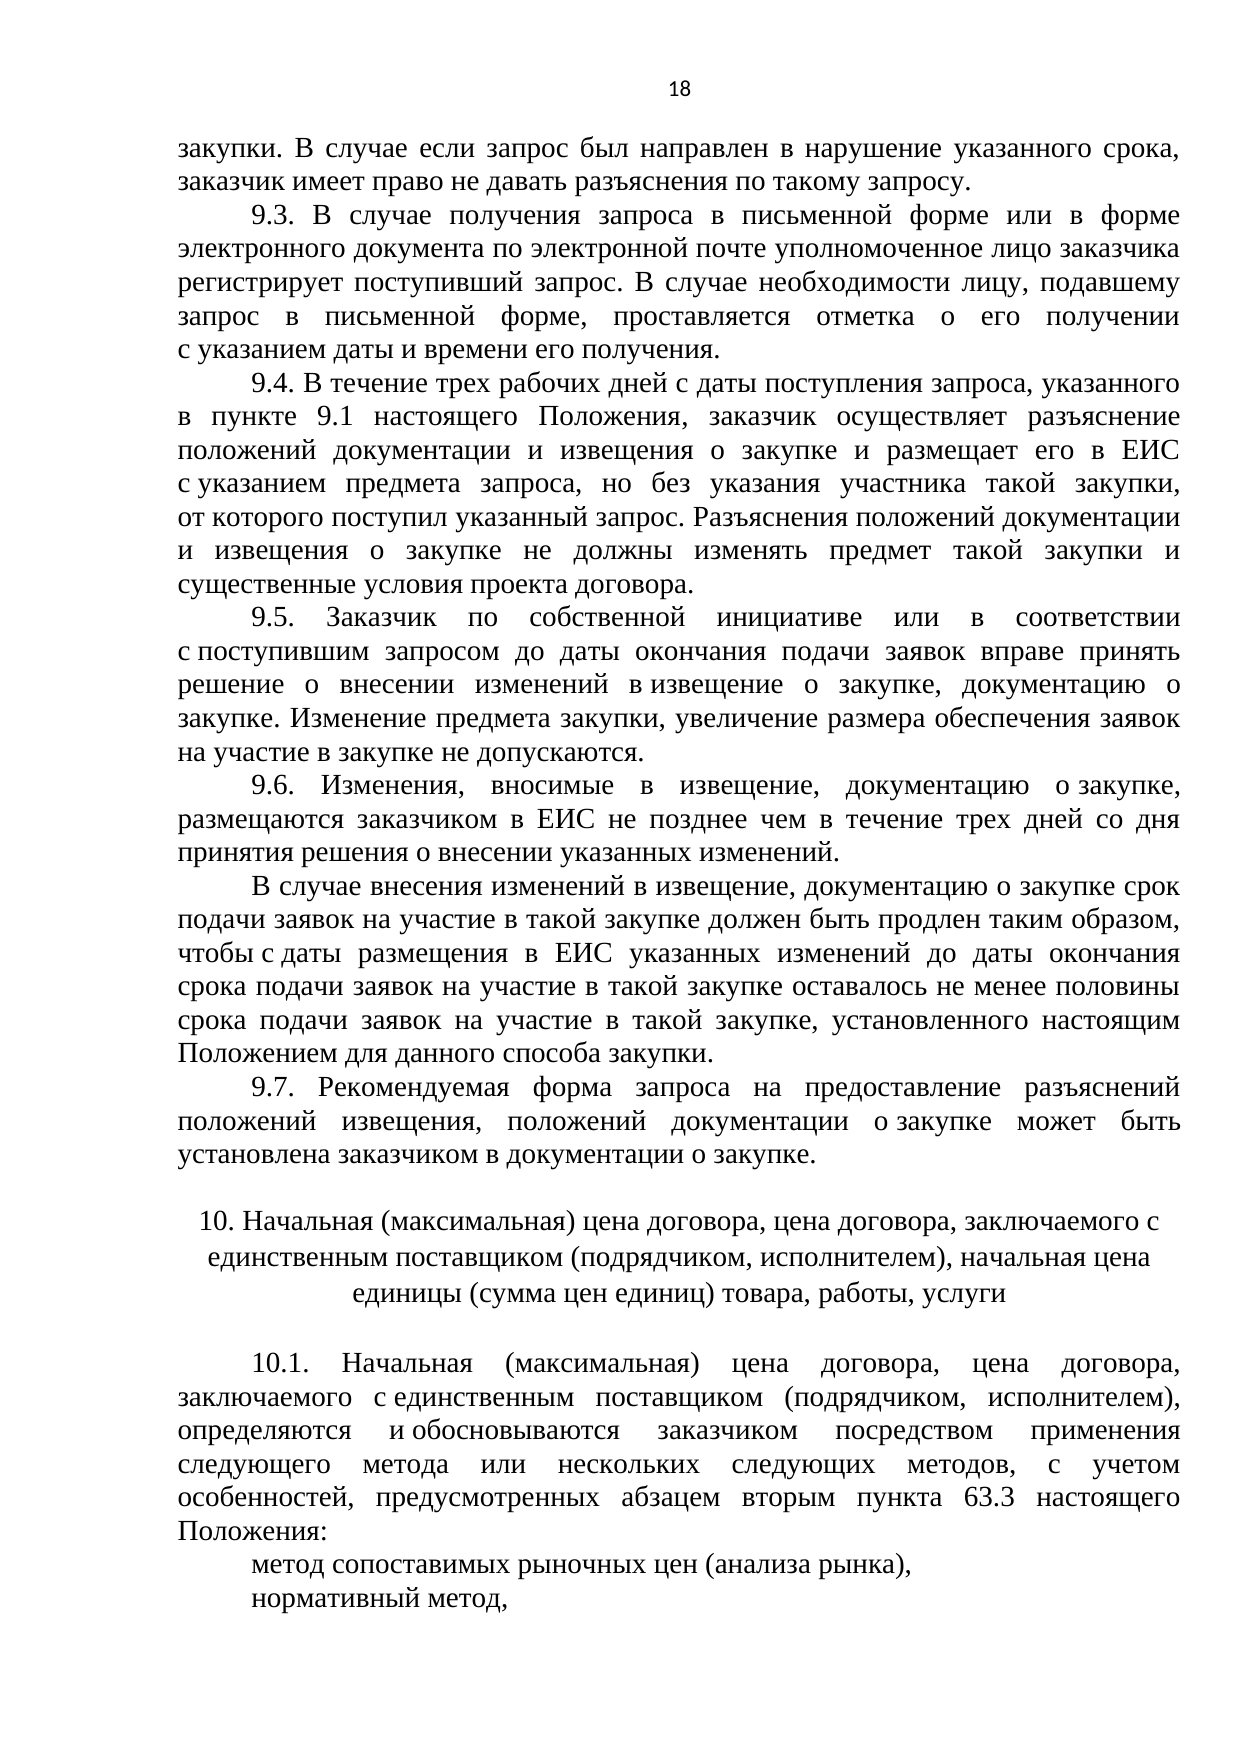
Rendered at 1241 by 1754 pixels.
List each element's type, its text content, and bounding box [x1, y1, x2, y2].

text 9.3. В случае получения запроса в письменной форме или в форме электронного документа по электронной почте уполномоченное лицо заказчика регистрирует поступивший запрос. В случае необходимости лицу, подавшему запрос в письменной форме, проставляется отметка о его получении с указанием даты и времени его получения. [177, 197, 1181, 365]
text 9.5. Заказчик по собственной инициативе или в соответствии с поступившим запросом до даты окончания подачи заявок вправе принять решение о внесении изменений в извещение о закупке, документацию о закупке. Изменение предмета закупки, увеличение размера обеспечения заявок на участие в закупке не допускаются. [177, 599, 1181, 767]
text 9.4. В течение трех рабочих дней с даты поступления запроса, указанного в пункте 9.1 настоящего Положения, заказчик осуществляет разъяснение положений документации и извещения о закупке и размещает его в ЕИС с указанием предмета запроса, но без указания участника такой закупки, от которого поступил указанный запрос. Разъяснения положений документации и извещения о закупке не должны изменять предмет такой закупки и существенные условия проекта договора. [177, 365, 1181, 599]
text 9.6. Изменения, вносимые в извещение, документацию о закупке, размещаются заказчиком в ЕИС не позднее чем в течение трех дней со дня принятия решения о внесении указанных изменений. [177, 767, 1181, 868]
text В случае внесения изменений в извещение, документацию о закупке срок подачи заявок на участие в такой закупке должен быть продлен таким образом, чтобы с даты размещения в ЕИС указанных изменений до даты окончания срока подачи заявок на участие в такой закупке оставалось не менее половины срока подачи заявок на участие в такой закупке, установленного настоящим Положением для данного способа закупки. [177, 868, 1181, 1069]
text 9.7. Рекомендуемая форма запроса на предоставление разъяснений положений извещения, положений документации о закупке может быть установлена заказчиком в документации о закупке. [177, 1069, 1181, 1170]
text нормативный метод, [177, 1580, 1181, 1613]
subtitle 10. Начальная (максимальная) цена договора, цена договора, заключаемого с единственным поставщиком (подрядчиком, исполнителем), начальная цена единицы (сумма цен единиц) товара, работы, услуги [177, 1203, 1181, 1309]
text метод сопоставимых рыночных цен (анализа рынка), [177, 1546, 1181, 1580]
text 10.1. Начальная (максимальная) цена договора, цена договора, заключаемого с единственным поставщиком (подрядчиком, исполнителем), определяются и обосновываются заказчиком посредством применения следующего метода или нескольких следующих методов, с учетом особенностей, предусмотренных абзацем вторым пункта 63.3 настоящего Положения: [177, 1345, 1181, 1546]
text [177, 130, 1181, 197]
